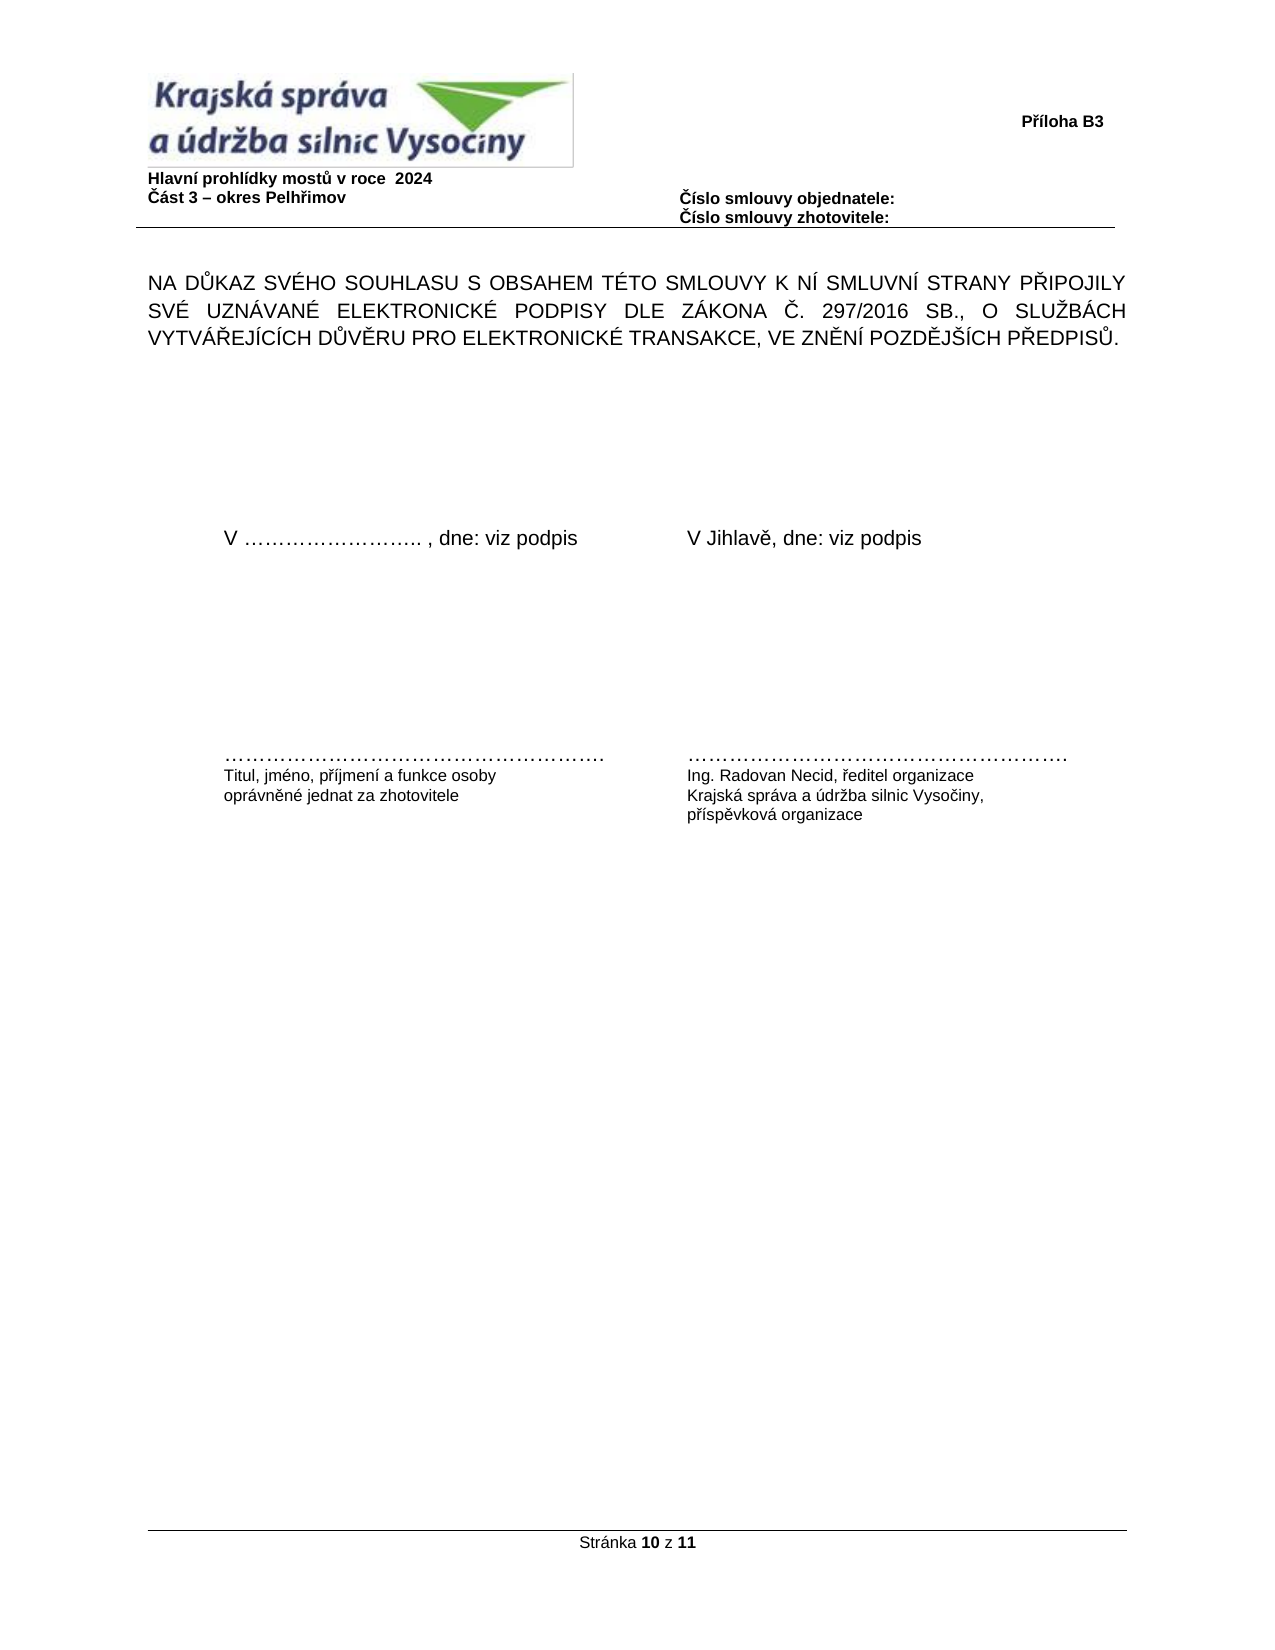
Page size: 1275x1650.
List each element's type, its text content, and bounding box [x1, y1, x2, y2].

table_cell ………………………………………………. Titul, jméno, příjmení a funkce osoby oprávněné jednat za zhotovitele [213, 575, 676, 848]
table_header V …………………….. , dne: viz podpis [213, 526, 676, 574]
text NA DŮKAZ SVÉHO SOUHLASU S OBSAHEM TÉTO smlouvy K NÍ SMLUVNÍ STRANY PŘIPOJILY SVÉ UZNÁVANÉ ELEKTRONICKÉ PODPISY DLE ZÁKONA Č. 297/2016 SB., O SLUŽBÁCH VYTVÁŘEJÍCÍCH DŮVĚRU PRO ELEKTRONICKÉ TRANSAKCE, VE ZNĚNÍ POZDĚJŠÍCH PŘEDPISŮ. [148, 271, 1127, 350]
table_header V Jihlavě, dne: viz podpis [676, 526, 1138, 574]
picture [147, 73, 575, 169]
table_cell ………………………………………………. Ing. Radovan Necid, ředitel organizace Krajská správa a údržba silnic Vysočiny, příspěvková organizace [676, 575, 1138, 848]
